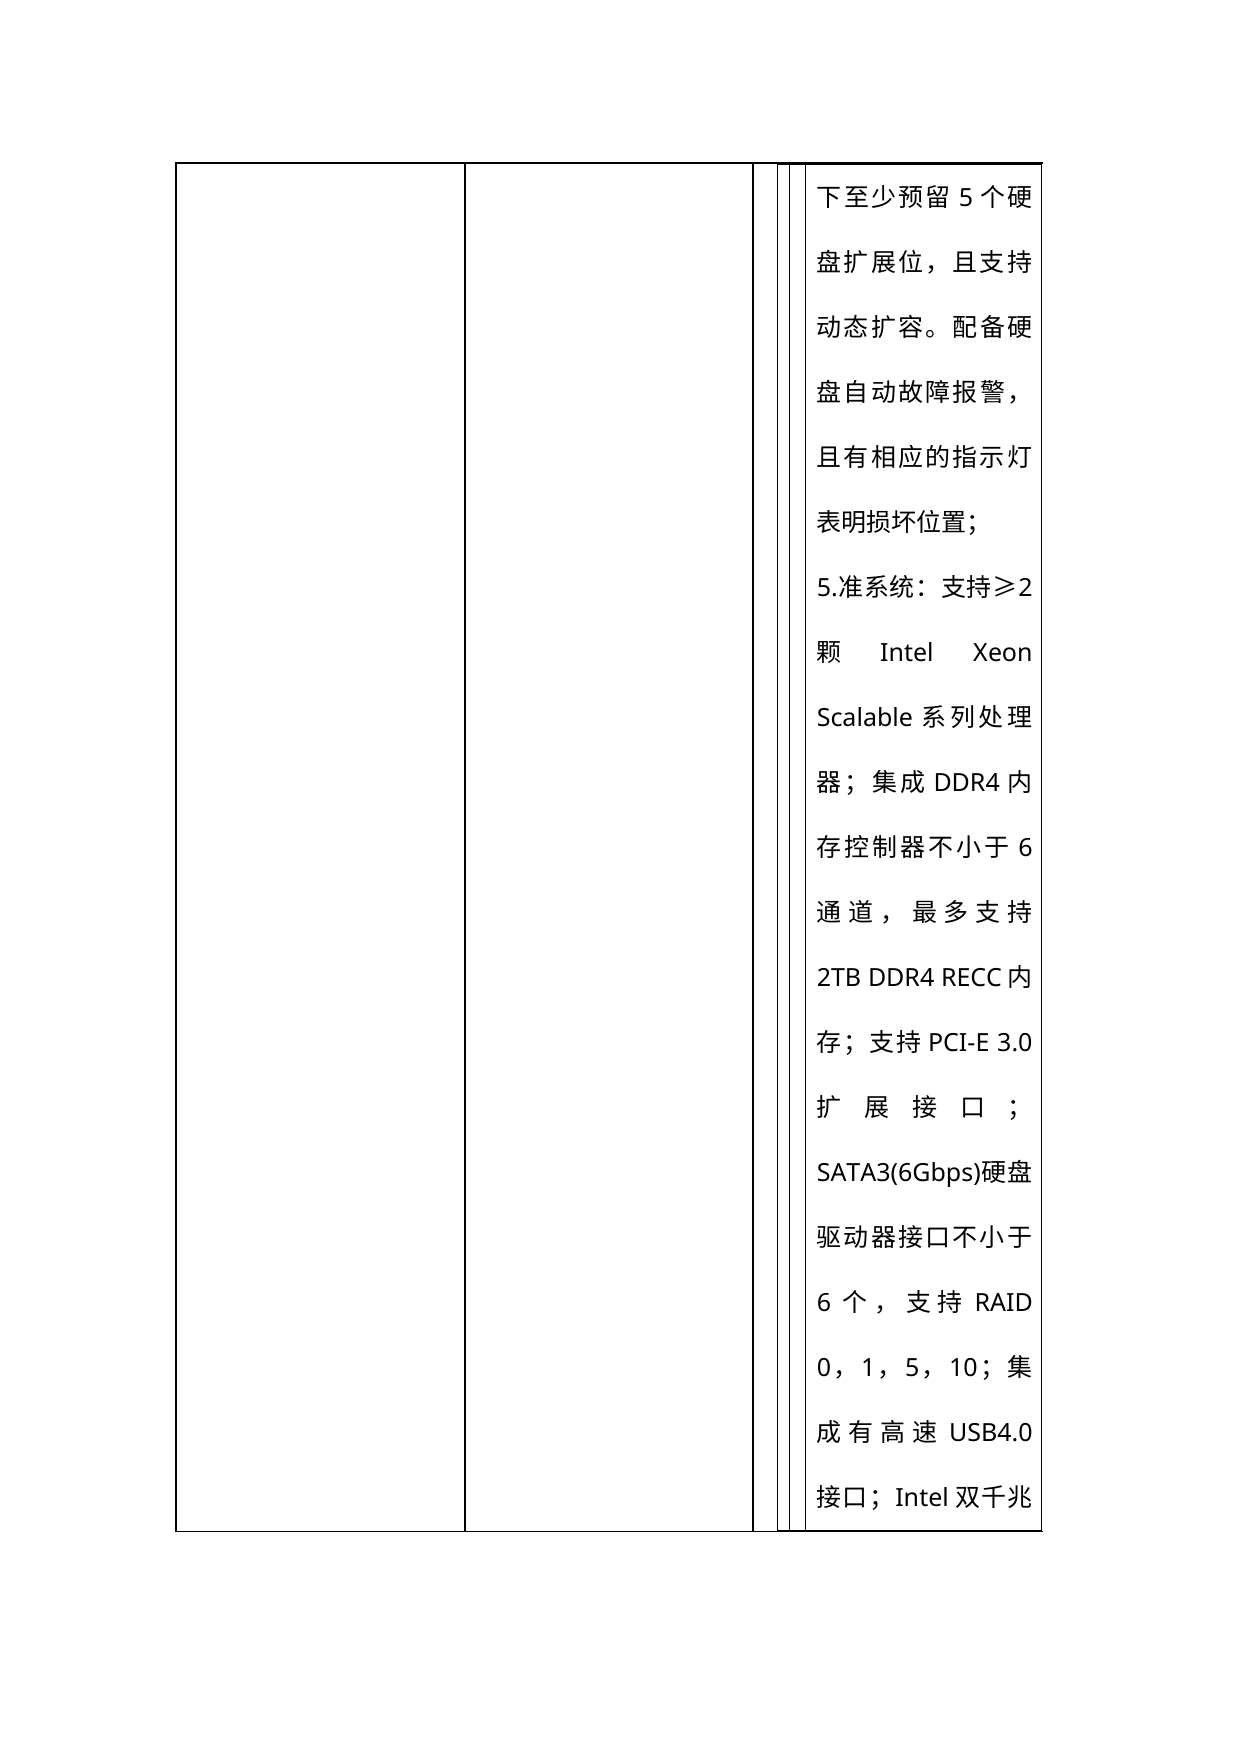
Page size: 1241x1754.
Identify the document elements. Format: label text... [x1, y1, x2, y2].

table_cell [806, 165, 1041, 1530]
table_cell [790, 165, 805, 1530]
table_cell 1 [466, 164, 752, 1531]
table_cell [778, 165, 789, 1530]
table_cell [177, 164, 464, 1531]
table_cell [754, 164, 777, 1531]
